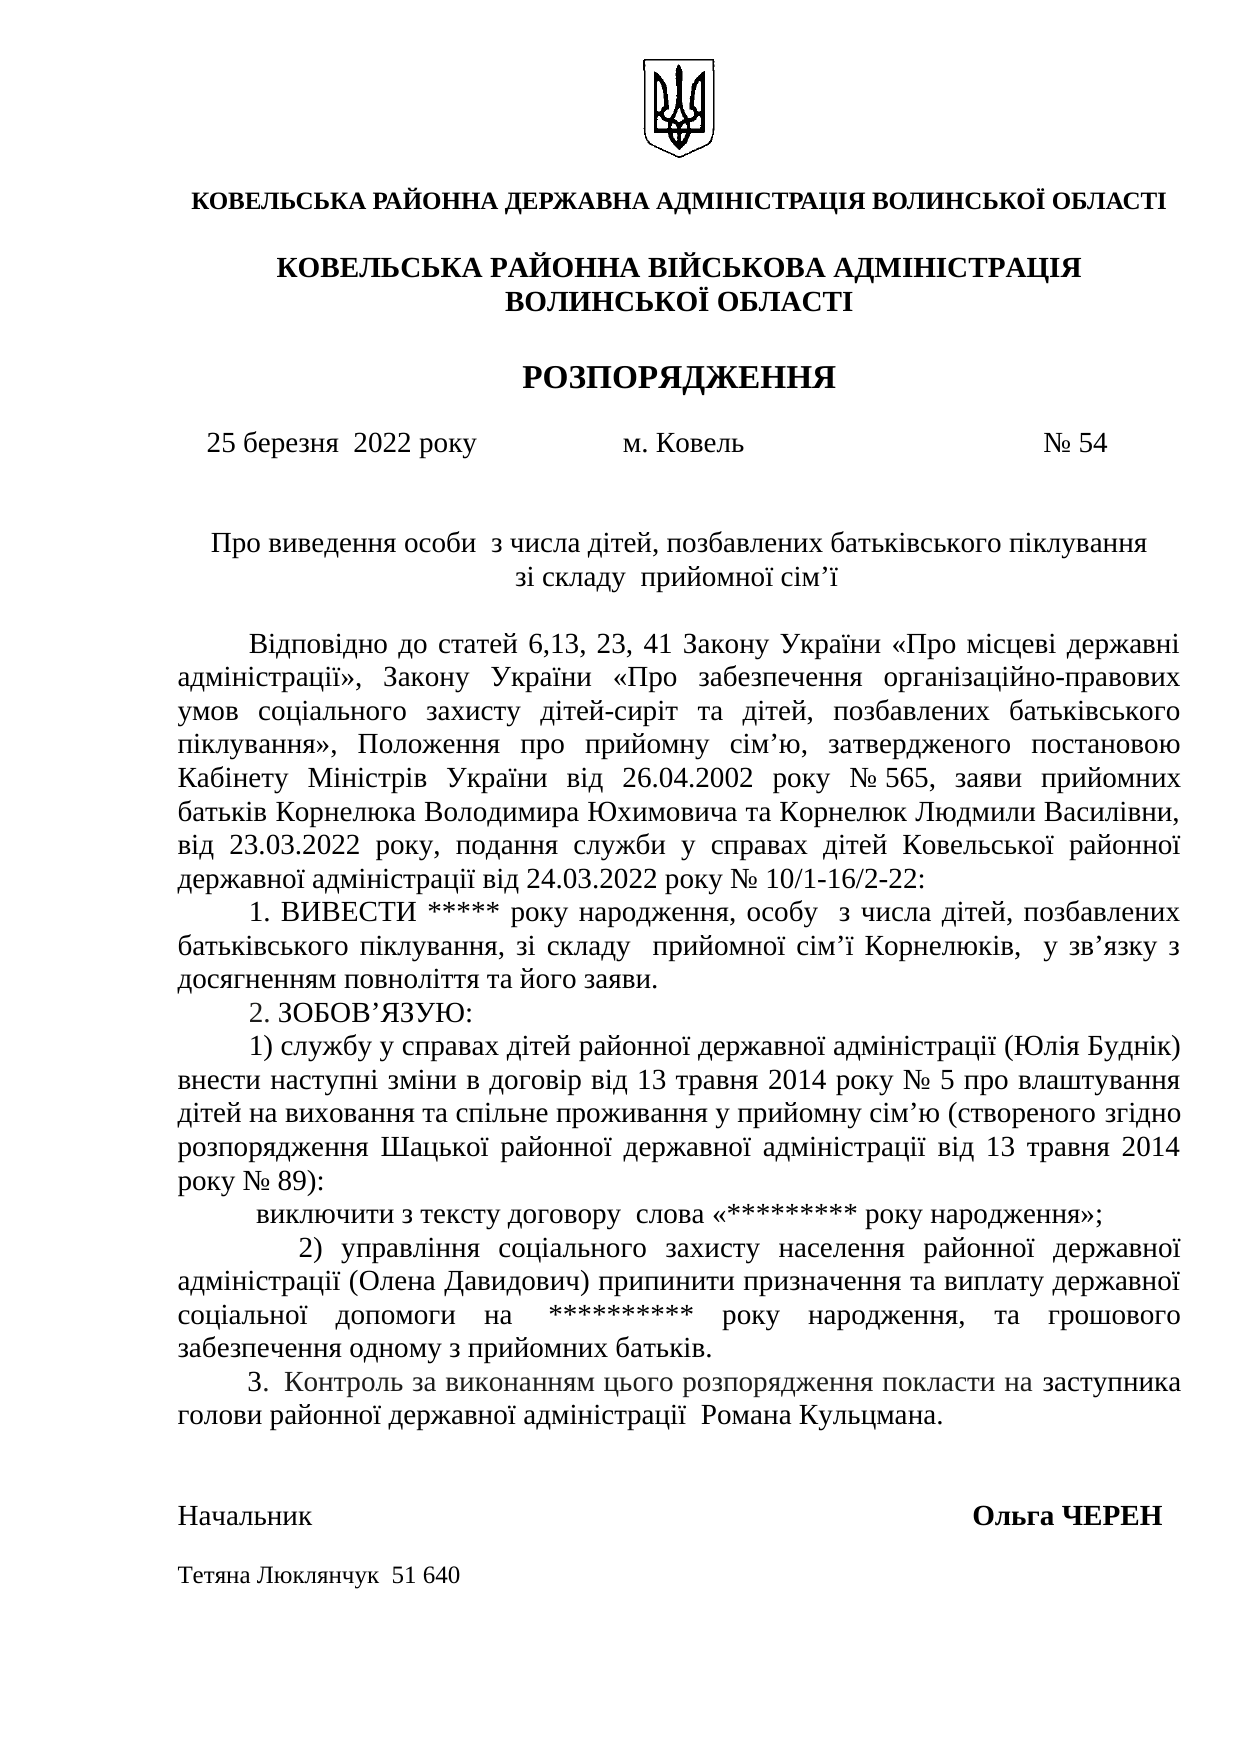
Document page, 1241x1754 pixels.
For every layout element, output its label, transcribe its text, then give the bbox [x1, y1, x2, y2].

text 2) управління соціального захисту населення районної державної адміністрації (Олена Давидович) припинити призначення та виплату державної соціальної допомоги на ********** року народження, та грошового забезпечення одному з прийомних батьків. [177, 1230, 1181, 1364]
text 2. ЗОБОВ’ЯЗУЮ: [177, 995, 1181, 1028]
text виключити з тексту договору слова «********* року народження»; [177, 1196, 1181, 1230]
subtitle РОЗПОРЯДЖЕННЯ [177, 351, 1181, 396]
picture [643, 58, 715, 158]
subtitle КОВЕЛЬСЬКА РАЙОННА ДЕРЖАВНА АДМІНІСТРАЦІЯ ВОЛИНСЬКОЇ ОБЛАСТІ [177, 186, 1181, 215]
text 1) службу у справах дітей районної державної адміністрації (Юлія Буднік) внести наступні зміни в договір від 13 травня 2014 року № 5 про влаштування дітей на виховання та спільне проживання у прийомну сім’ю (створеного згідно розпорядження Шацької районної державної адміністрації від 13 травня 2014 року № 89): [177, 1028, 1181, 1196]
text Відповідно до статей 6,13, 23, 41 Закону України «Про місцеві державні адміністрації», Закону України «Про забезпечення організаційно-правових умов соціального захисту дітей-сиріт та дітей, позбавлених батьківського піклування», Положення про прийомну сім’ю, затвердженого постановою Кабінету Міністрів України від 26.04.2002 року № 565, заяви прийомних батьків Корнелюка Володимира Юхимовича та Корнелюк Людмили Василівни, від 23.03.2022 року, подання служби у справах дітей Ковельської районної державної адміністрації від 24.03.2022 року № 10/1-16/2-22: [177, 626, 1181, 894]
text Тетяна Люклянчук 51 640 [177, 1560, 1181, 1589]
text 25 березня 2022 року м. Ковель № 54 [177, 425, 1181, 458]
text КОВЕЛЬСЬКА РАЙОННА ВІЙСЬКОВА АДМІНІСТРАЦІЯ [177, 250, 1181, 284]
text 1. ВИВЕСТИ ***** року народження, особу з числа дітей, позбавлених батьківського піклування, зі складу прийомної сім’ї Корнелюків, у зв’язку з досягненням повноліття та його заяви. [177, 894, 1181, 995]
text 3. Контроль за виконанням цього розпорядження покласти на заступника голови районної державної адміністрації Романа Кульцмана. [177, 1364, 1181, 1431]
text зі складу прийомної сім’ї [177, 559, 1175, 592]
text Про виведення особи з числа дітей, позбавлених батьківського піклування [177, 525, 1181, 559]
text Начальник Ольга ЧЕРЕН [177, 1498, 1181, 1532]
text ВОЛИНСЬКОЇ ОБЛАСТІ [177, 284, 1181, 317]
